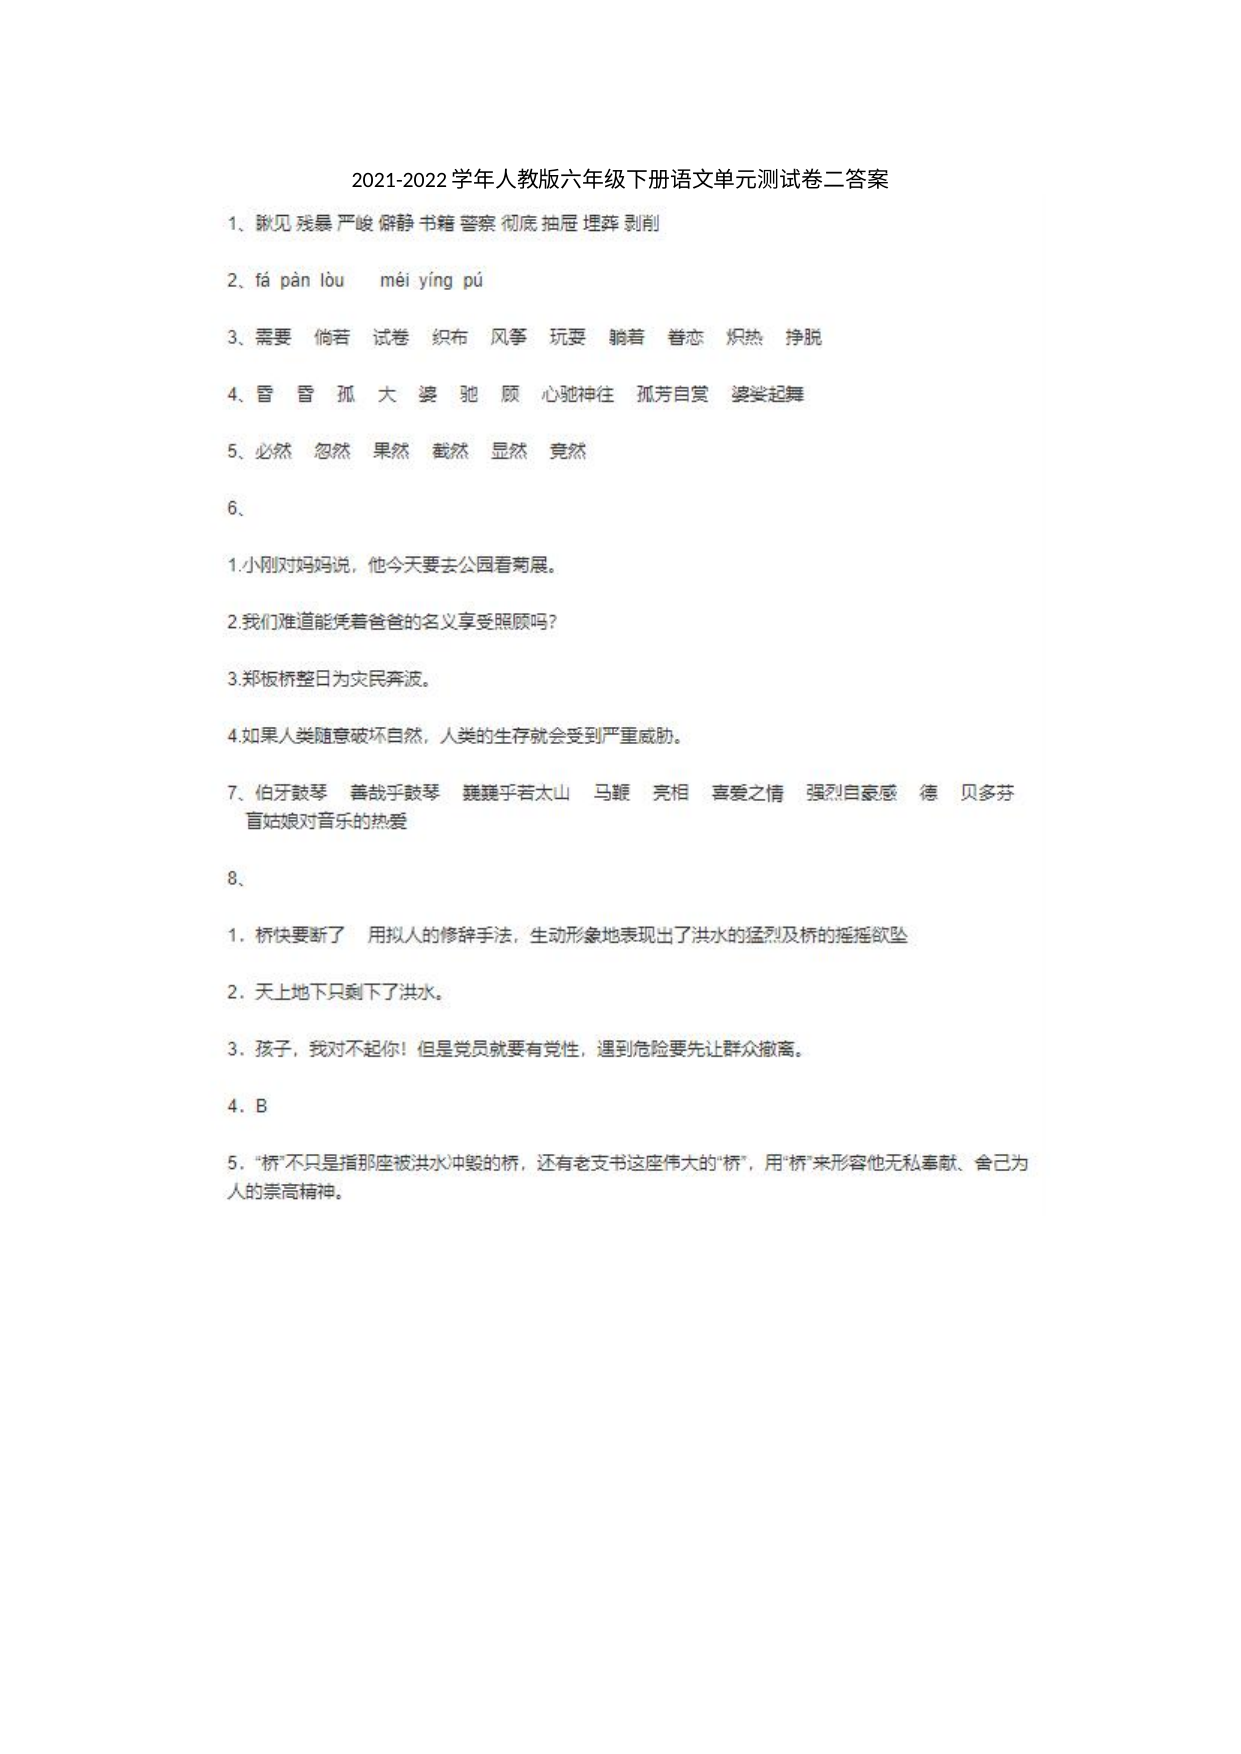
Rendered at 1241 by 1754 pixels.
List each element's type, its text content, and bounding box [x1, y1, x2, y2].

picture [187, 194, 1053, 1216]
text 2021-2022学年人教版六年级下册语文单元测试卷二答案 [187, 162, 1053, 194]
